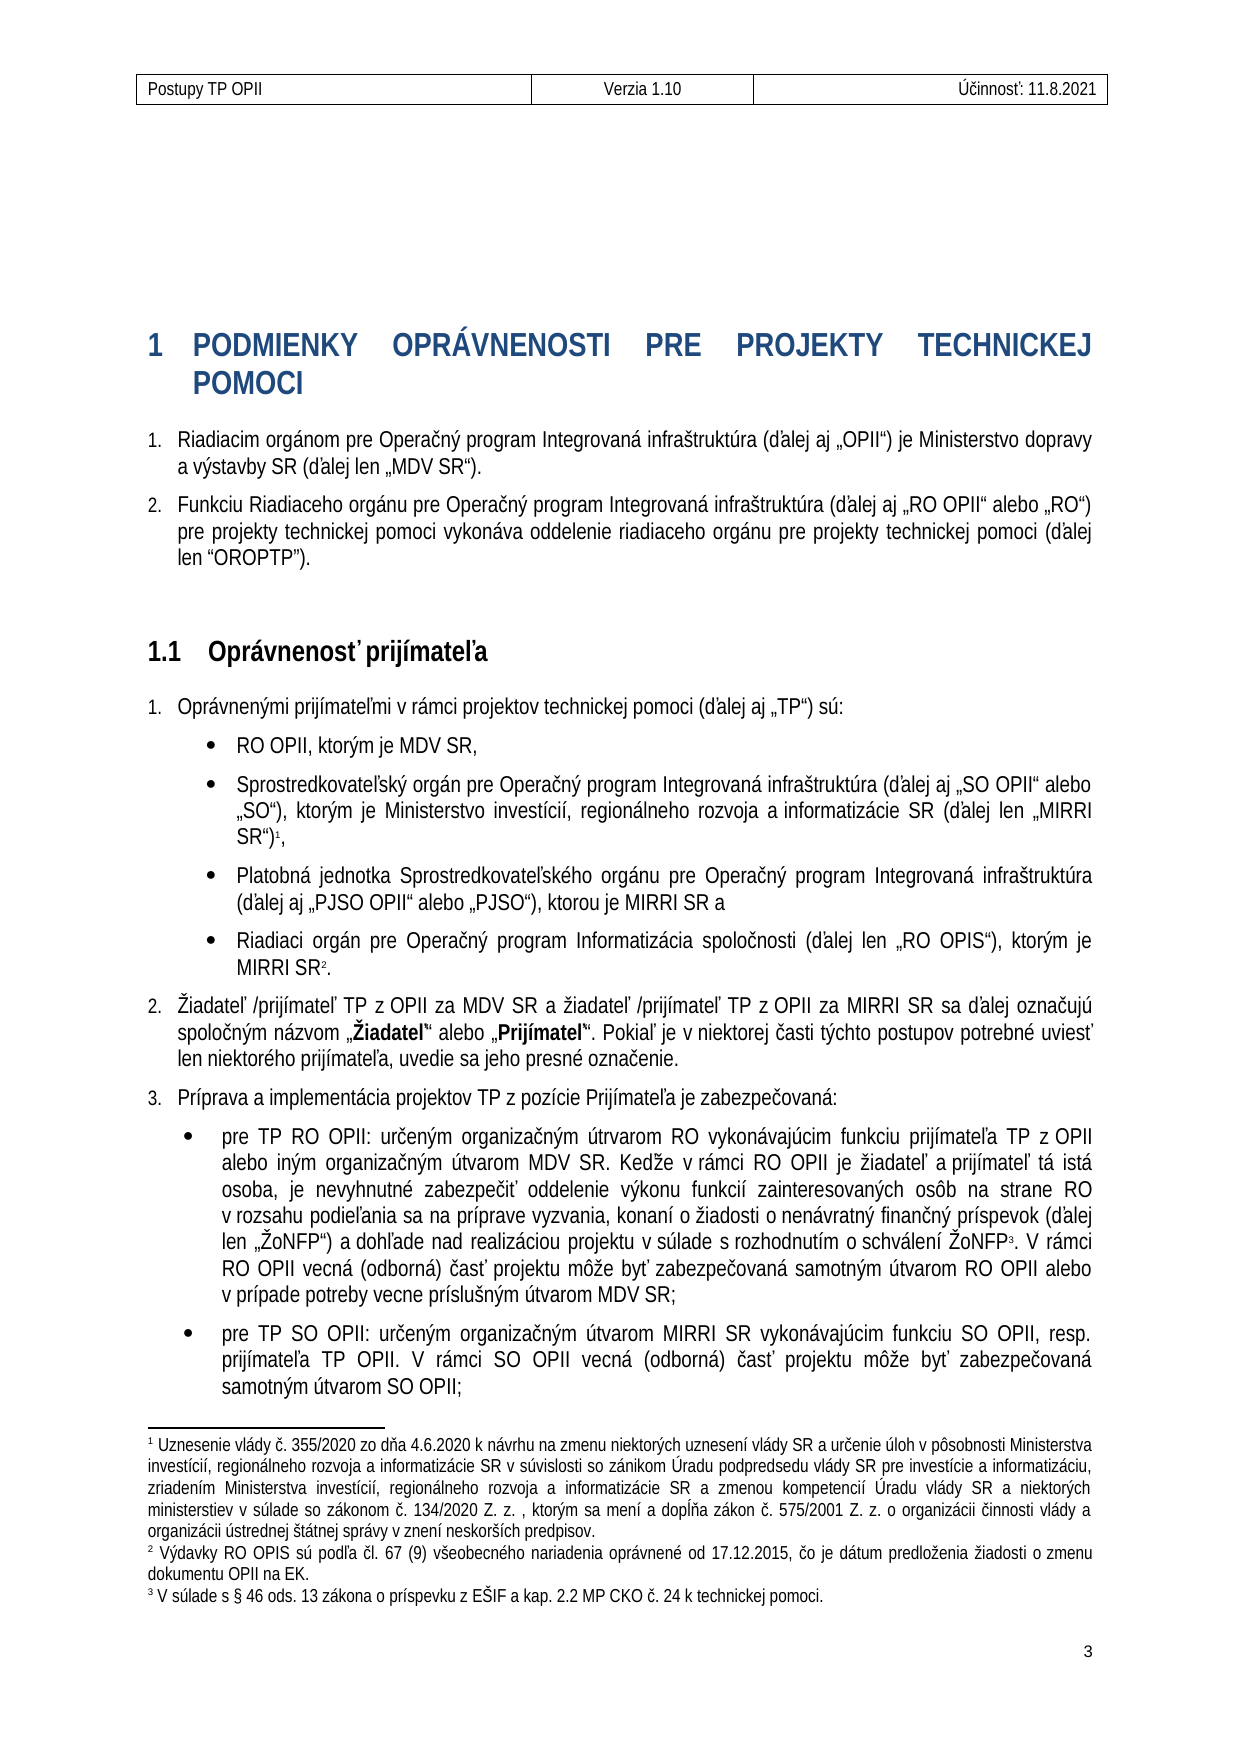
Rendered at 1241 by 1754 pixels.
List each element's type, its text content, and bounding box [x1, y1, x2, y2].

list Platobná jednotka Sprostredkovateľského orgánu pre Operačný program Integrovaná infraštruktúra (ďalej aj „PJSO OPII“ alebo „PJSO“), ktorou je MIRRI SR a [207, 862, 1092, 915]
list Oprávnenými prijímateľmi v rámci projektov technickej pomoci (ďalej aj „TP“) sú: [148, 693, 1092, 719]
list pre TP SO OPII: určeným organizačným útvarom MIRRI SR vykonávajúcim funkciu SO OPII, resp. prijímateľa TP OPII. V rámci SO OPII vecná (odborná) časť projektu môže byť zabezpečovaná samotným útvarom SO OPII; [184, 1320, 1092, 1399]
list pre TP RO OPII: určeným organizačným útrvarom RO vykonávajúcim funkciu prijímateľa TP z OPII alebo iným organizačným útvarom MDV SR. Keďže v rámci RO OPII je žiadateľ a prijímateľ tá istá osoba, je nevyhnutné zabezpečiť oddelenie výkonu funkcií zainteresovaných osôb na strane RO v rozsahu podieľania sa na príprave vyzvania, konaní o žiadosti o nenávratný finančný príspevok (ďalej len „ŽoNFP“) a dohľade nad realizáciou projektu v súlade s rozhodnutím o schválení ŽoNFP. V rámci RO OPII vecná (odborná) časť projektu môže byť zabezpečovaná samotným útvarom RO OPII alebo v prípade potreby vecne príslušným útvarom MDV SR; [184, 1123, 1092, 1307]
list Žiadateľ /prijímateľ TP z OPII za MDV SR a žiadateľ /prijímateľ TP z OPII za MIRRI SR sa ďalej označujú spoločným názvom „Žiadateľ“ alebo „Prijímateľ“. Pokiaľ je v niektorej časti týchto postupov potrebné uviesť len niektorého prijímateľa, uvedie sa jeho presné označenie. [148, 992, 1092, 1072]
list Príprava a implementácia projektov TP z pozície Prijímateľa je zabezpečovaná: [148, 1084, 1092, 1110]
list Funkciu Riadiaceho orgánu pre Operačný program Integrovaná infraštruktúra (ďalej aj „RO OPII“ alebo „RO“) pre projekty technickej pomoci vykonáva oddelenie riadiaceho orgánu pre projekty technickej pomoci (ďalej len “OROPTP”). [148, 491, 1092, 571]
subtitle Podmienky oprávnenosti pre projekty technickej pomoci [148, 325, 1092, 401]
list Sprostredkovateľský orgán pre Operačný program Integrovaná infraštruktúra (ďalej aj „SO OPII“ alebo „SO“), ktorým je Ministerstvo investícií, regionálneho rozvoja a informatizácie SR (ďalej len „MIRRI SR“), [207, 771, 1092, 849]
list Riadiacim orgánom pre Operačný program Integrovaná infraštruktúra (ďalej aj „OPII“) je Ministerstvo dopravy a výstavby SR (ďalej len „MDV SR“). [148, 426, 1092, 479]
list Riadiaci orgán pre Operačný program Informatizácia spoločnosti (ďalej len „RO OPIS“), ktorým je MIRRI SR. [207, 927, 1092, 980]
subtitle Oprávnenosť prijímateľa [148, 634, 1092, 668]
list RO OPII, ktorým je MDV SR, [207, 732, 1092, 758]
